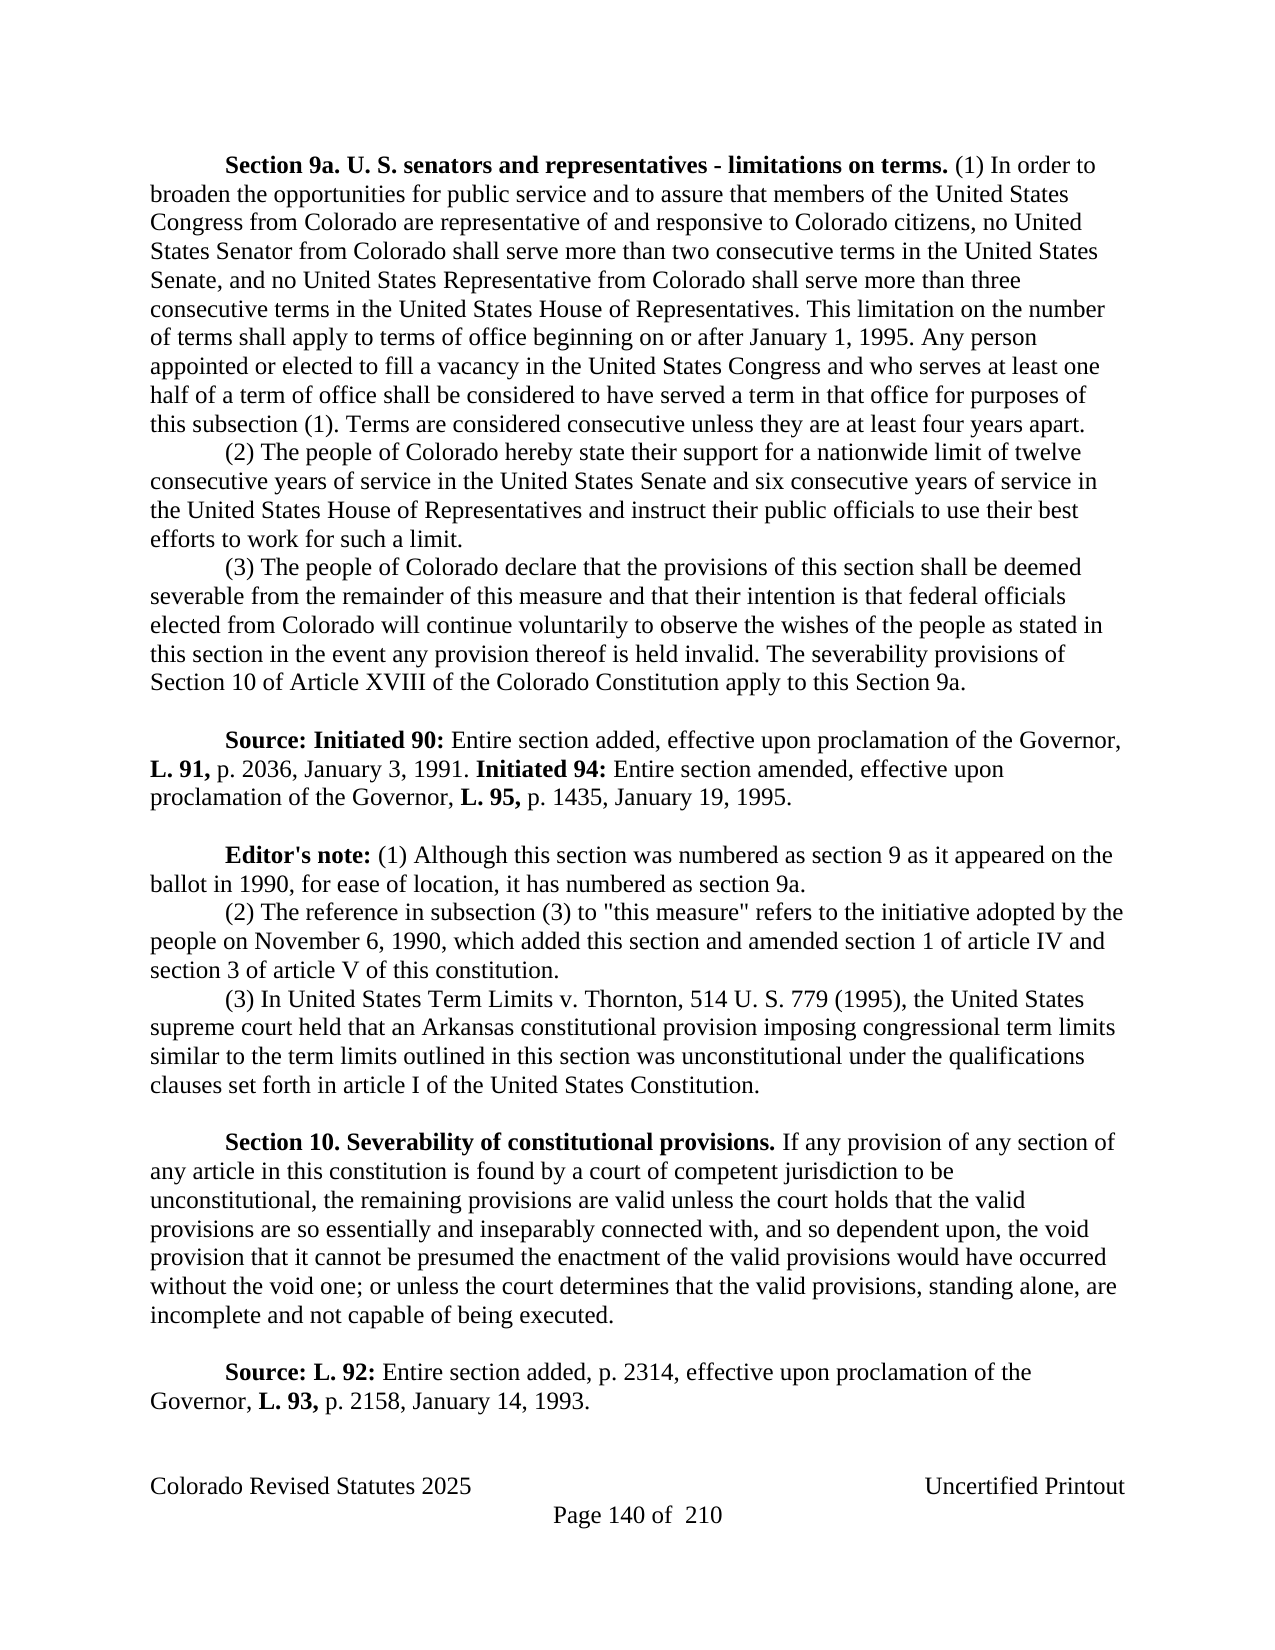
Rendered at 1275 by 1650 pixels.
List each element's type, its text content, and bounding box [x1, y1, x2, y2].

text (3) The people of Colorado declare that the provisions of this section shall be deemed severable from the remainder of this measure and that their intention is that federal officials elected from Colorado will continue voluntarily to observe the wishes of the people as stated in this section in the event any provision thereof is held invalid. The severability provisions of Section 10 of Article XVIII of the Colorado Constitution apply to this Section 9a. [150, 552, 1125, 696]
text (2) The people of Colorado hereby state their support for a nationwide limit of twelve consecutive years of service in the United States Senate and six consecutive years of service in the United States House of Representatives and instruct their public officials to use their best efforts to work for such a limit. [150, 437, 1125, 552]
text (3) In United States Term Limits v. Thornton, 514 U. S. 779 (1995), the United States supreme court held that an Arkansas constitutional provision imposing congressional term limits similar to the term limits outlined in this section was unconstitutional under the qualifications clauses set forth in article I of the United States Constitution. [150, 984, 1125, 1099]
text Section 9a. U. S. senators and representatives - limitations on terms. (1) In order to broaden the opportunities for public service and to assure that members of the United States Congress from Colorado are representative of and responsive to Colorado citizens, no United States Senator from Colorado shall serve more than two consecutive terms in the United States Senate, and no United States Representative from Colorado shall serve more than three consecutive terms in the United States House of Representatives. This limitation on the number of terms shall apply to terms of office beginning on or after January 1, 1995. Any person appointed or elected to fill a vacancy in the United States Congress and who serves at least one half of a term of office shall be considered to have served a term in that office for purposes of this subsection (1). Terms are considered consecutive unless they are at least four years apart. [150, 150, 1125, 437]
text Source: Initiated 90: Entire section added, effective upon proclamation of the Governor, L. 91, p. 2036, January 3, 1991. Initiated 94: Entire section amended, effective upon proclamation of the Governor, L. 95, p. 1435, January 19, 1995. [150, 725, 1125, 811]
text Editor's note: (1) Although this section was numbered as section 9 as it appeared on the ballot in 1990, for ease of location, it has numbered as section 9a. [150, 840, 1125, 897]
text (2) The reference in subsection (3) to "this measure" refers to the initiative adopted by the people on November 6, 1990, which added this section and amended section 1 of article IV and section 3 of article V of this constitution. [150, 897, 1125, 984]
text Source: L. 92: Entire section added, p. 2314, effective upon proclamation of the Governor, L. 93, p. 2158, January 14, 1993. [150, 1357, 1125, 1415]
text Section 10. Severability of constitutional provisions. If any provision of any section of any article in this constitution is found by a court of competent jurisdiction to be unconstitutional, the remaining provisions are valid unless the court holds that the valid provisions are so essentially and inseparably connected with, and so dependent upon, the void provision that it cannot be presumed the enactment of the valid provisions would have occurred without the void one; or unless the court determines that the valid provisions, standing alone, are incomplete and not capable of being executed. [150, 1127, 1125, 1329]
